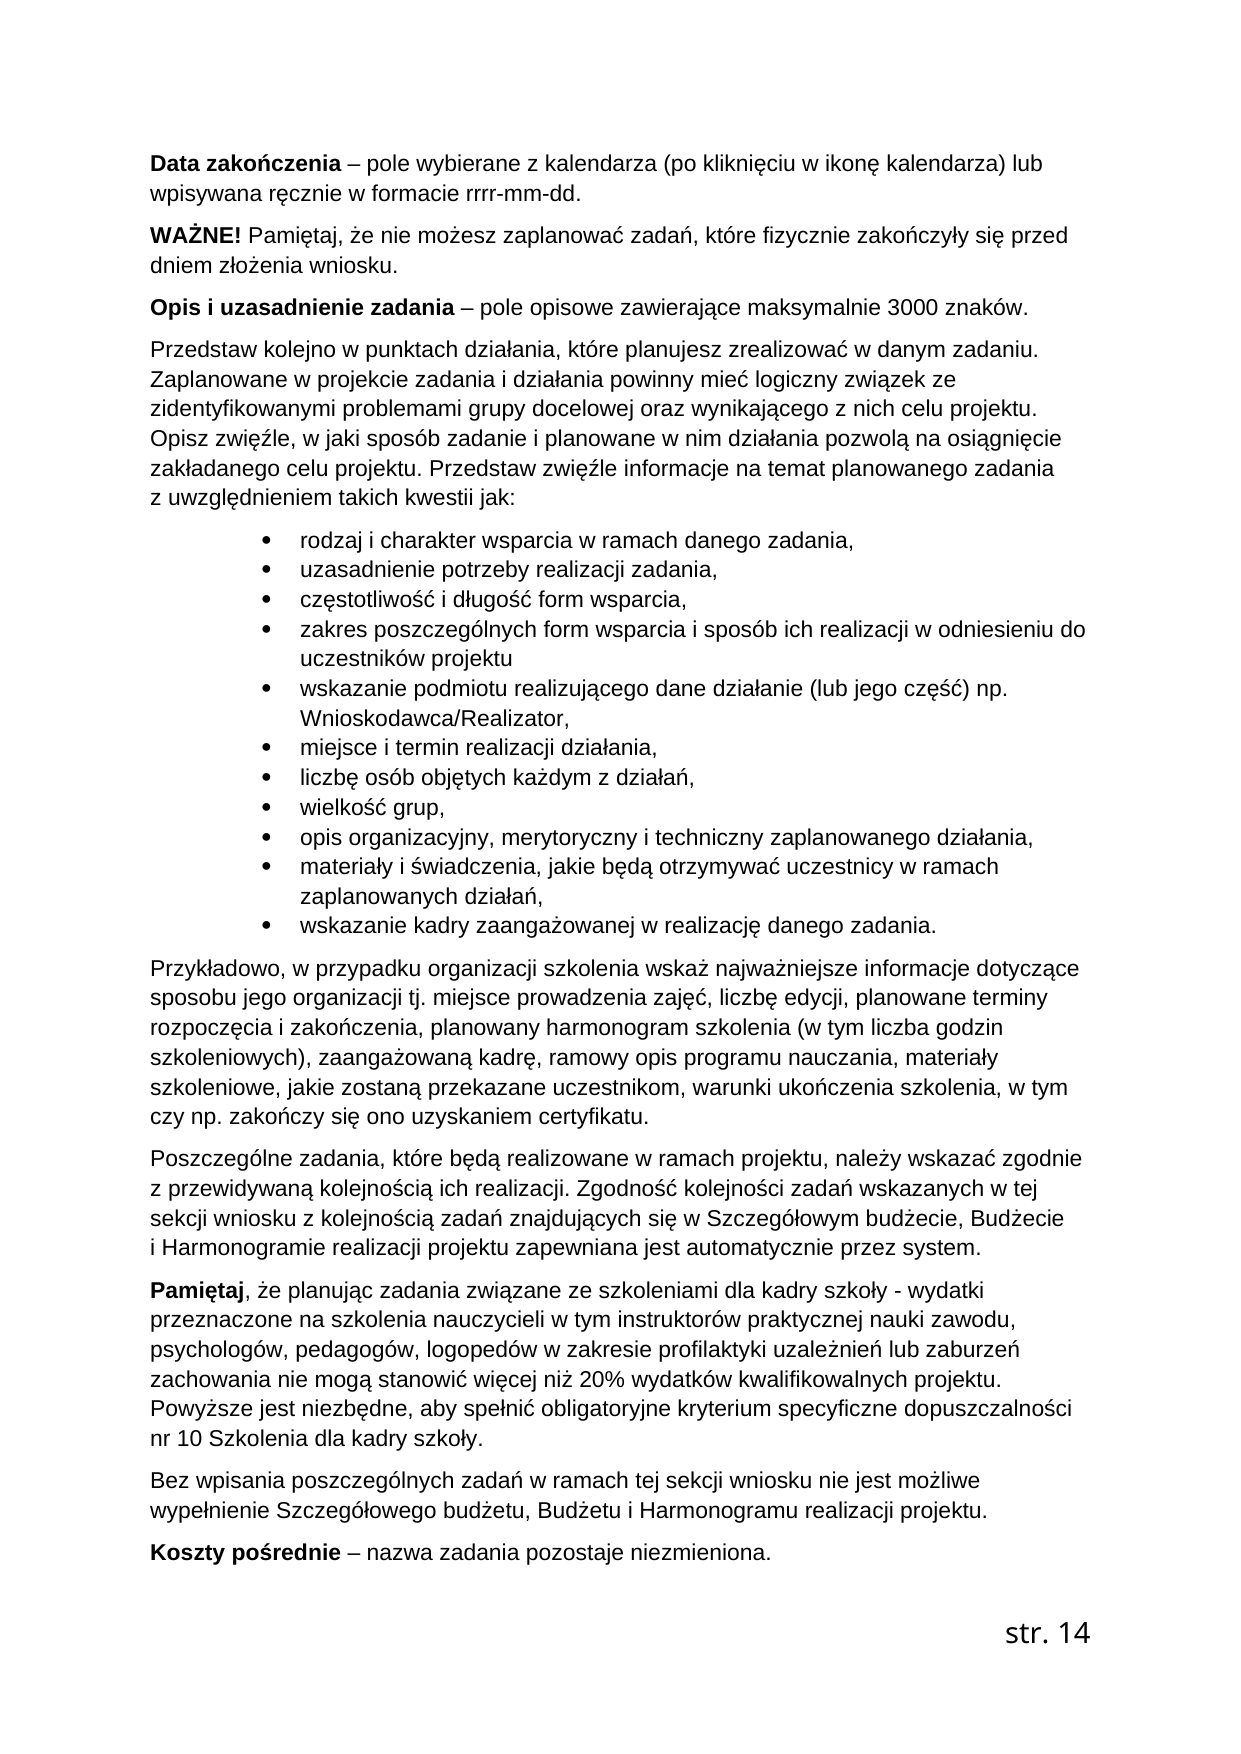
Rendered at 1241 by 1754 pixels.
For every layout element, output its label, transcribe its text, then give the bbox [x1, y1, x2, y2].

list uzasadnienie potrzeby realizacji zadania, [262, 556, 1090, 583]
list wskazanie kadry zaangażowanej w realizację danego zadania. [262, 912, 1090, 939]
text Przedstaw kolejno w punktach działania, które planujesz zrealizować w danym zadaniu. Zaplanowane w projekcie zadania i działania powinny mieć logiczny związek ze zidentyfikowanymi problemami grupy docelowej oraz wynikającego z nich celu projektu. Opisz zwięźle, w jaki sposób zadanie i planowane w nim działania pozwolą na osiągnięcie zakładanego celu projektu. Przedstaw zwięźle informacje na temat planowanego zadania z uwzględnieniem takich kwestii jak: [150, 336, 1090, 511]
list częstotliwość i długość form wsparcia, [262, 586, 1090, 612]
list opis organizacyjny, merytoryczny i techniczny zaplanowanego działania, [262, 823, 1090, 850]
list wielkość grup, [262, 794, 1090, 820]
list liczbę osób objętych każdym z działań, [262, 764, 1090, 790]
list miejsce i termin realizacji działania, [262, 734, 1090, 761]
text Poszczególne zadania, które będą realizowane w ramach projektu, należy wskazać zgodnie z przewidywaną kolejnością ich realizacji. Zgodność kolejności zadań wskazanych w tej sekcji wniosku z kolejnością zadań znajdujących się w Szczegółowym budżecie, Budżecie i Harmonogramie realizacji projektu zapewniana jest automatycznie przez system. [150, 1145, 1090, 1261]
list wskazanie podmiotu realizującego dane działanie (lub jego część) np. Wnioskodawca/Realizator, [262, 675, 1090, 731]
text Przykładowo, w przypadku organizacji szkolenia wskaż najważniejsze informacje dotyczące sposobu jego organizacji tj. miejsce prowadzenia zajęć, liczbę edycji, planowane terminy rozpoczęcia i zakończenia, planowany harmonogram szkolenia (w tym liczba godzin szkoleniowych), zaangażowaną kadrę, ramowy opis programu nauczania, materiały szkoleniowe, jakie zostaną przekazane uczestnikom, warunki ukończenia szkolenia, w tym czy np. zakończy się ono uzyskaniem certyfikatu. [150, 955, 1090, 1129]
text Koszty pośrednie – nazwa zadania pozostaje niezmieniona. [150, 1539, 1090, 1565]
text Data zakończenia – pole wybierane z kalendarza (po kliknięciu w ikonę kalendarza) lub wpisywana ręcznie w formacie rrrr-mm-dd. [150, 150, 1090, 206]
text WAŻNE! Pamiętaj, że nie możesz zaplanować zadań, które fizycznie zakończyły się przed dniem złożenia wniosku. [150, 222, 1090, 278]
text Opis i uzasadnienie zadania – pole opisowe zawierające maksymalnie 3000 znaków. [150, 294, 1090, 320]
list materiały i świadczenia, jakie będą otrzymywać uczestnicy w ramach zaplanowanych działań, [262, 853, 1090, 909]
text Bez wpisania poszczególnych zadań w ramach tej sekcji wniosku nie jest możliwe wypełnienie Szczegółowego budżetu, Budżetu i Harmonogramu realizacji projektu. [150, 1467, 1090, 1523]
text Pamiętaj, że planując zadania związane ze szkoleniami dla kadry szkoły - wydatki przeznaczone na szkolenia nauczycieli w tym instruktorów praktycznej nauki zawodu, psychologów, pedagogów, logopedów w zakresie profilaktyki uzależnień lub zaburzeń zachowania nie mogą stanowić więcej niż 20% wydatków kwalifikowalnych projektu. Powyższe jest niezbędne, aby spełnić obligatoryjne kryterium specyficzne dopuszczalności nr 10 Szkolenia dla kadry szkoły. [150, 1277, 1090, 1451]
list zakres poszczególnych form wsparcia i sposób ich realizacji w odniesieniu do uczestników projektu [262, 616, 1090, 672]
list rodzaj i charakter wsparcia w ramach danego zadania, [262, 527, 1090, 553]
